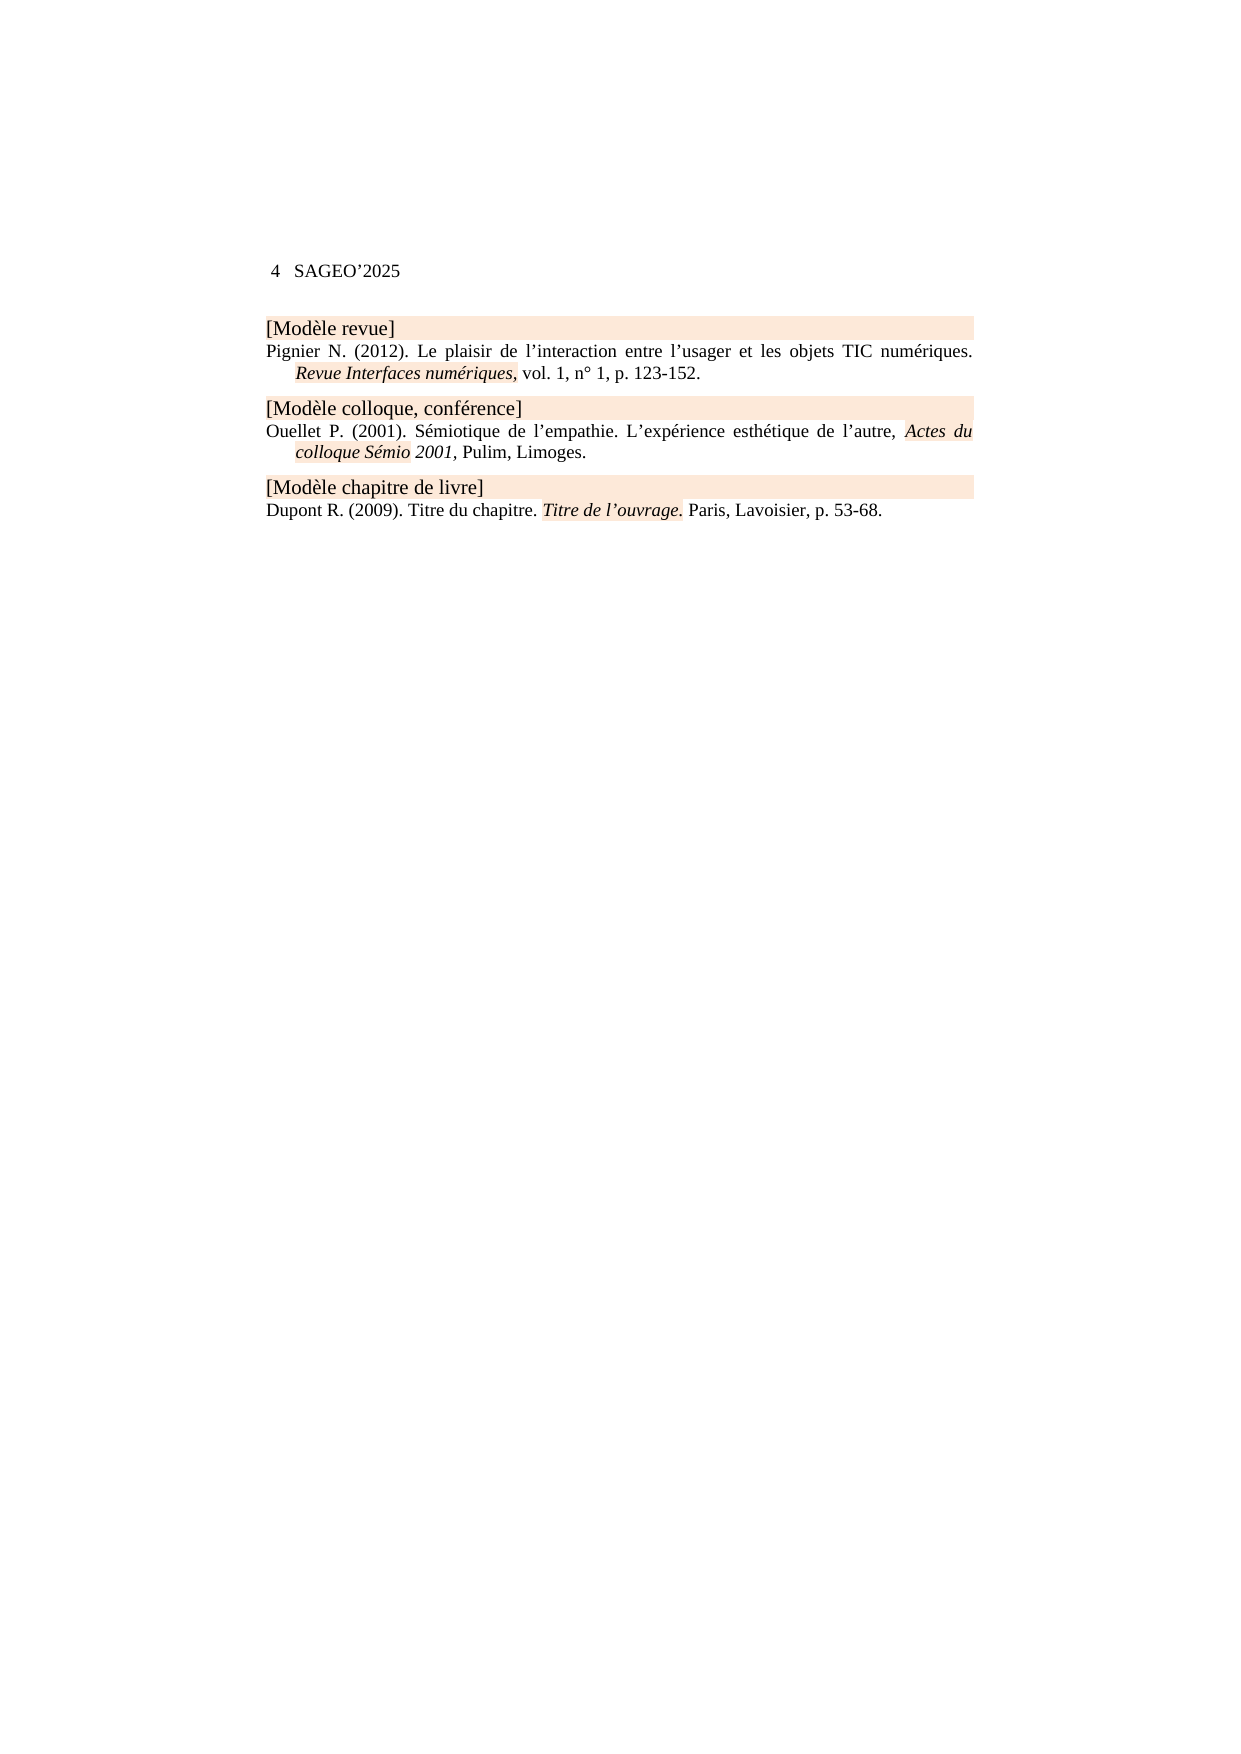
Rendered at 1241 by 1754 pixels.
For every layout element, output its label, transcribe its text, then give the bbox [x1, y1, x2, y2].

text Dupont R. (2009). Titre du chapitre. Titre de l’ouvrage. Paris, Lavoisier, p. 53-68. [266, 499, 542, 521]
text Dupont R. (2009). Titre du chapitre. Titre de l’ouvrage. Paris, Lavoisier, p. 53-68. [683, 499, 974, 521]
text [Modèle colloque, conférence] [266, 396, 974, 420]
text Pignier N. (2012). Le plaisir de l’interaction entre l’usager et les objets TIC numériques. Revue Interfaces numériques, vol. 1, n° 1, p. 123-152. [266, 340, 974, 383]
text Ouellet P. (2001). Sémiotique de l’empathie. L’expérience esthétique de l’autre, Actes du colloque Sémio 2001, Pulim, Limoges. [266, 420, 974, 463]
text [Modèle chapitre de livre] [266, 475, 974, 499]
text [Modèle revue] [266, 316, 974, 340]
